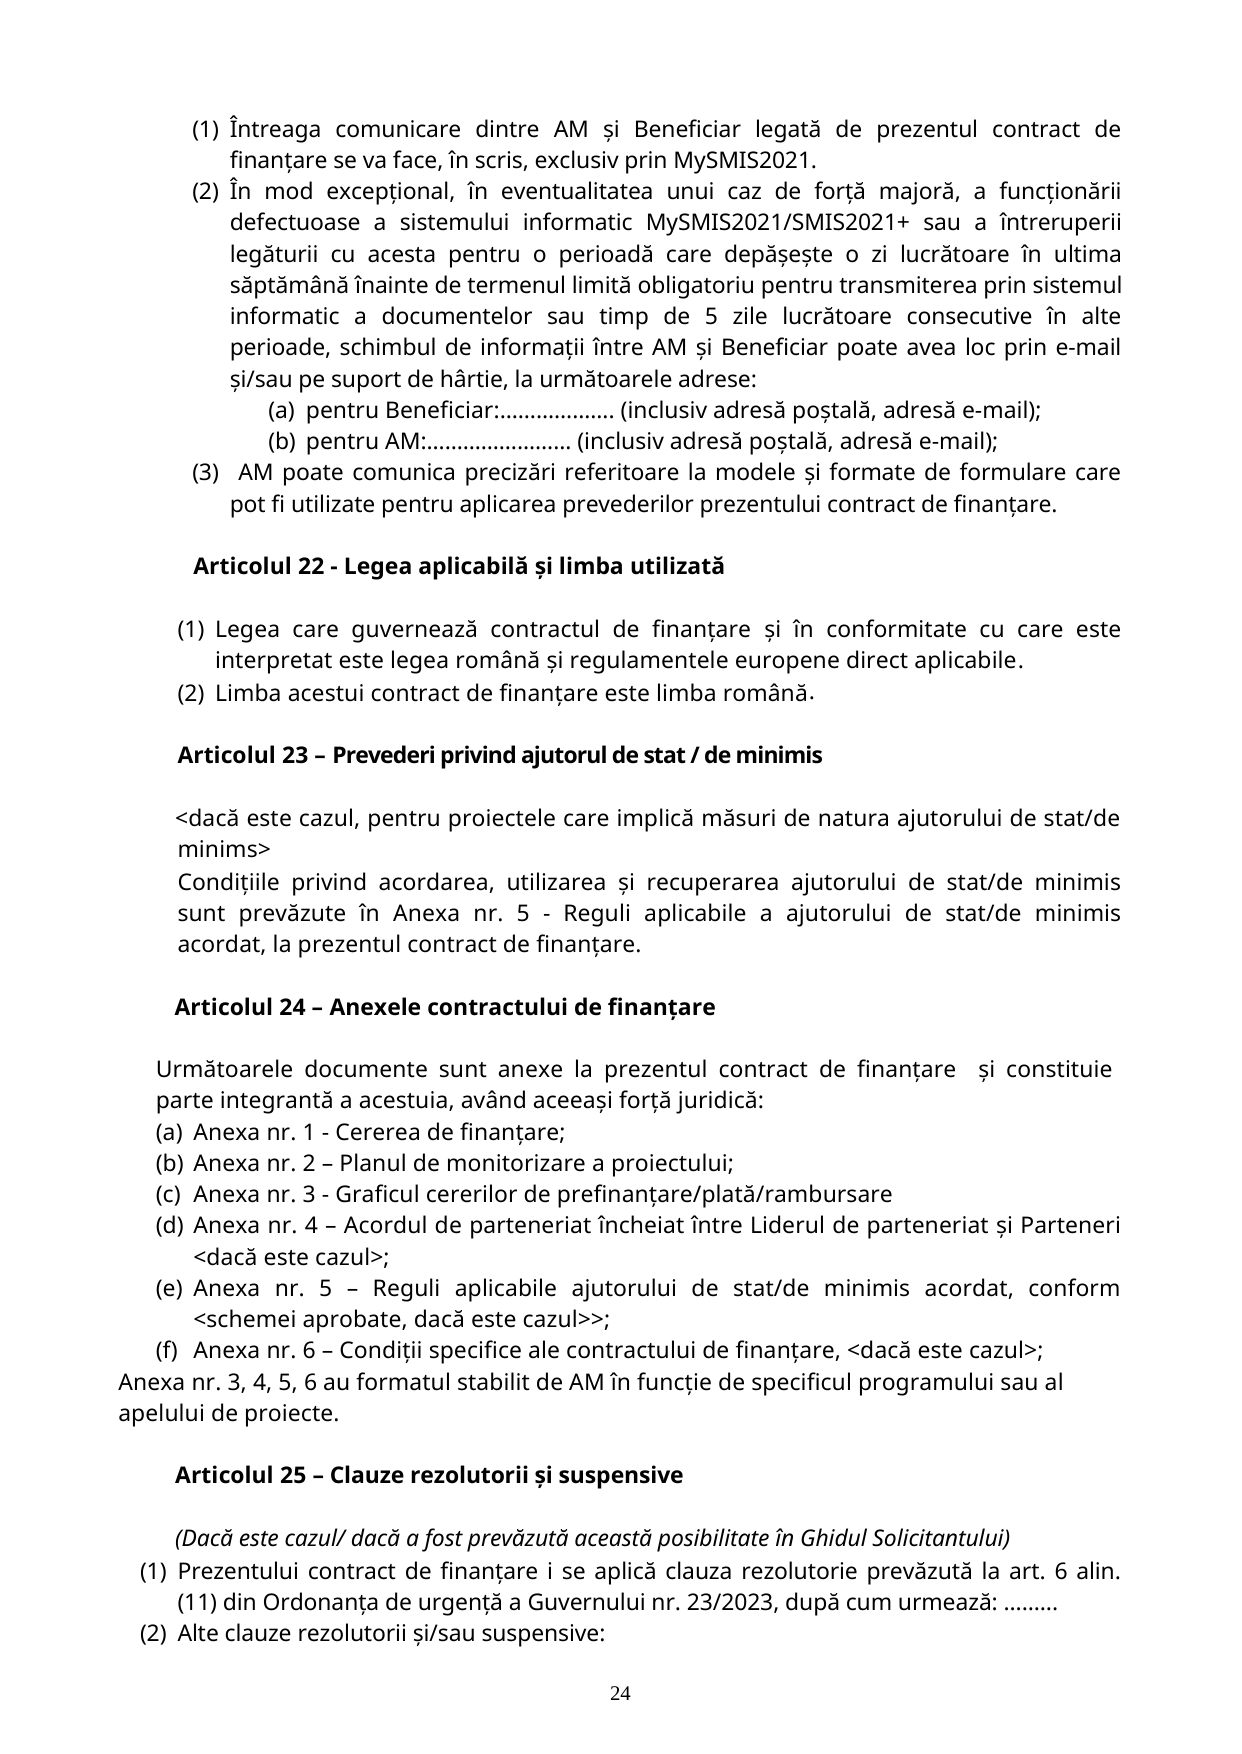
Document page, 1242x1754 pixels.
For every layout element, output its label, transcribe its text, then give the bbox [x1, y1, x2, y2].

text Articolul 23 – Prevederi privind ajutorul de stat / de minimis [130, 739, 1122, 770]
list Prezentului contract de finanțare i se aplică clauza rezolutorie prevăzută la art. 6 alin. (11) din Ordonanța de urgență a Guvernului nr. 23/2023, după cum urmează: ......... [140, 1555, 1122, 1617]
list pentru Beneficiar:………………. (inclusiv adresă poștală, adresă e-mail); [268, 394, 1122, 425]
text <dacă este cazul, pentru proiectele care implică măsuri de natura ajutorului de stat/de minims> [175, 802, 1122, 864]
text Următoarele documente sunt anexe la prezentul contract de finanțare și constituie parte integrantă a acestuia, având aceeași forță juridică: [156, 1053, 1114, 1116]
list Anexa nr. 6 – Condiții specifice ale contractului de finanțare, <dacă este cazul>; [156, 1334, 1122, 1366]
text Articolul 24 – Anexele contractului de finanțare [130, 991, 1122, 1022]
list Anexa nr. 1 - Cererea de finanțare; [156, 1116, 1114, 1147]
list În mod excepțional, în eventualitatea unui caz de forță majoră, a funcționării defectuoase a sistemului informatic MySMIS2021/SMIS2021+ sau a întreruperii legăturii cu acesta pentru o perioadă care depășește o zi lucrătoare în ultima săptămână înainte de termenul limită obligatoriu pentru transmiterea prin sistemul informatic a documentelor sau timp de 5 zile lucrătoare consecutive în alte perioade, schimbul de informații între AM și Beneficiar poate avea loc prin e-mail și/sau pe suport de hârtie, la următoarele adrese: [192, 175, 1122, 394]
list Anexa nr. 3 - Graficul cererilor de prefinanțare/plată/rambursare [156, 1178, 1122, 1209]
text Articolul 25 – Clauze rezolutorii și suspensive [130, 1459, 1122, 1491]
list Limba acestui contract de finanțare este limba română. [177, 675, 1122, 708]
text Articolul 22 - Legea aplicabilă şi limba utilizată [193, 550, 1122, 581]
list Anexa nr. 2 – Planul de monitorizare a proiectului; [156, 1147, 1122, 1178]
text (Dacă este cazul/ dacă a fost prevăzută această posibilitate în Ghidul Solicitantului) [175, 1522, 1122, 1553]
text Condițiile privind acordarea, utilizarea și recuperarea ajutorului de stat/de minimis sunt prevăzute în Anexa nr. 5 - Reguli aplicabile a ajutorului de stat/de minimis acordat, la prezentul contract de finanțare. [177, 866, 1122, 959]
list pentru AM:…………………… (inclusiv adresă poștală, adresă e-mail); [268, 425, 1122, 456]
list Anexa nr. 4 – Acordul de parteneriat încheiat între Liderul de parteneriat și Parteneri <dacă este cazul>; [156, 1209, 1122, 1272]
list Legea care guvernează contractul de finanțare şi în conformitate cu care este interpretat este legea română și regulamentele europene direct aplicabile. [177, 612, 1122, 675]
list Alte clauze rezolutorii și/sau suspensive: [140, 1617, 1122, 1649]
list AM poate comunica precizări referitoare la modele și formate de formulare care pot fi utilizate pentru aplicarea prevederilor prezentului contract de finanțare. [192, 456, 1122, 519]
list Anexa nr. 5 – Reguli aplicabile ajutorului de stat/de minimis acordat, conform <schemei aprobate, dacă este cazul>>; [156, 1272, 1122, 1334]
list Întreaga comunicare dintre AM și Beneficiar legată de prezentul contract de finanțare se va face, în scris, exclusiv prin MySMIS2021. [192, 112, 1122, 175]
text Anexa nr. 3, 4, 5, 6 au formatul stabilit de AM în funcție de specificul programului sau al apelului de proiecte. [118, 1366, 1122, 1428]
